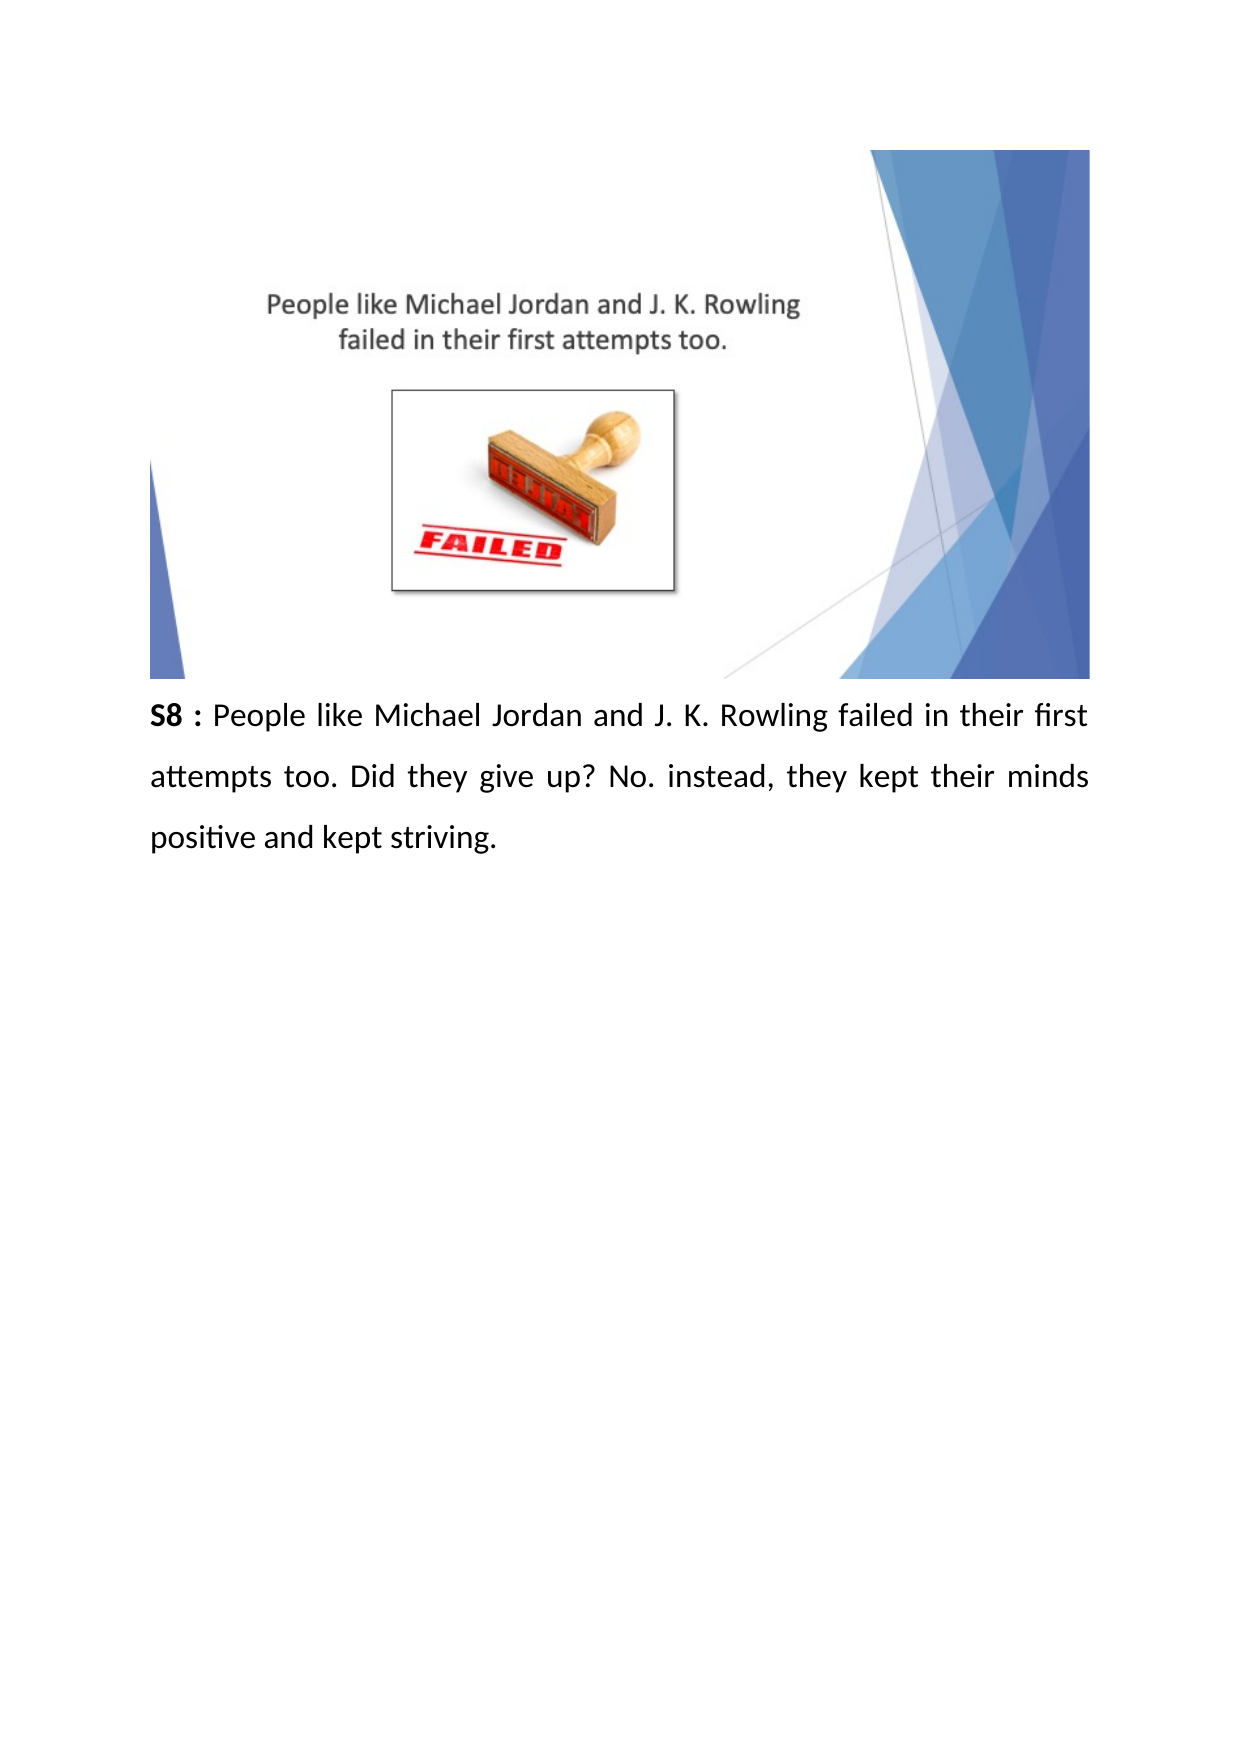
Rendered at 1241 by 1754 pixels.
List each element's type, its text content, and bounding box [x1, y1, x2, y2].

picture [150, 150, 1090, 679]
text S8 : People like Michael Jordan and J. K. Rowling failed in their first attempts too. Did they give up? No. instead, they kept their minds positive and kept striving. [150, 694, 1090, 857]
